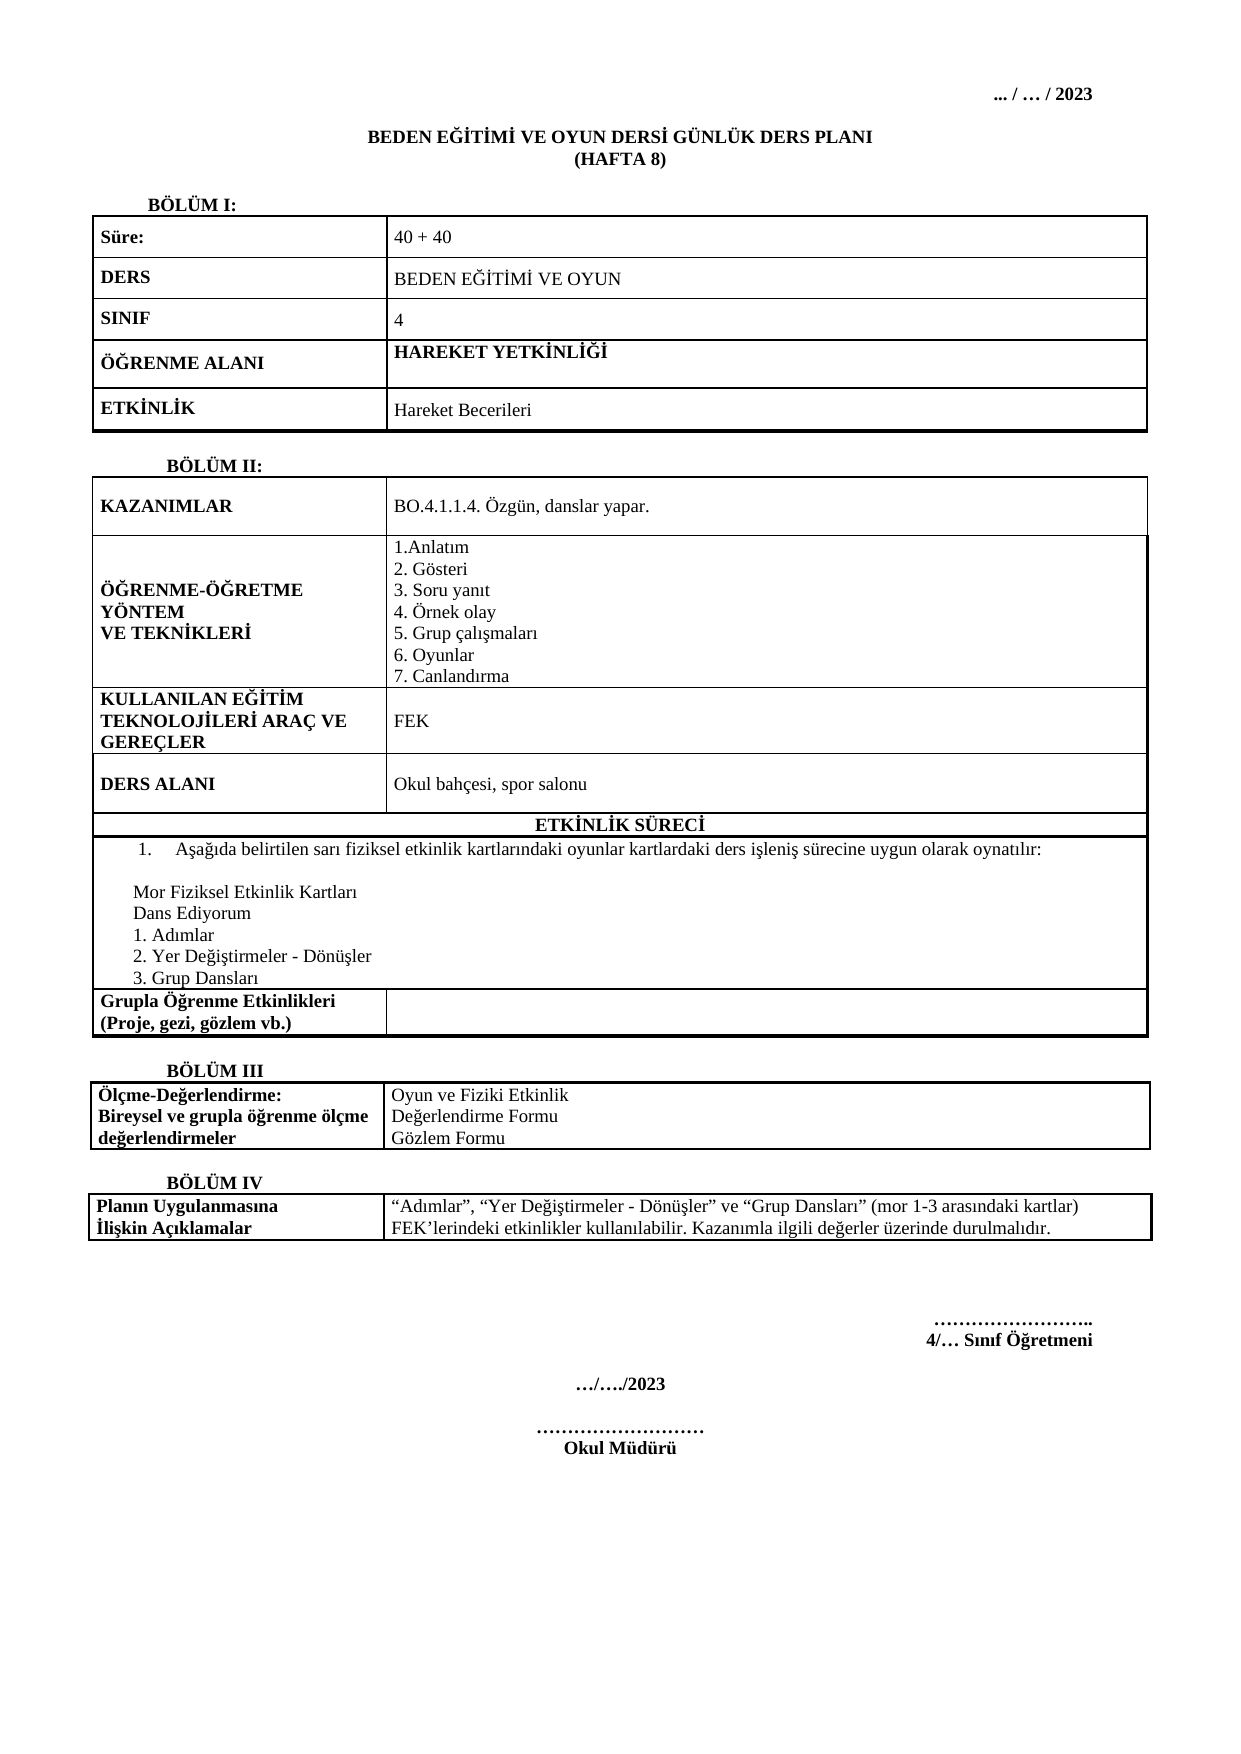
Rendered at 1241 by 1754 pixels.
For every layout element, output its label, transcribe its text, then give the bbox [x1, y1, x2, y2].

table_cell Okul bahçesi, spor salonu [387, 754, 1146, 812]
table_cell SINIF [94, 299, 386, 339]
text …/…./2023 [148, 1372, 1093, 1394]
table_cell ETKİNLİK SÜRECİ [94, 814, 1146, 835]
table_header KAZANIMLAR [93, 478, 386, 535]
table_cell ETKİNLİK [94, 389, 386, 429]
text 4/… Sınıf Öğretmeni [148, 1329, 1093, 1351]
text BÖLÜM I: [148, 193, 1093, 215]
text ... / … / 2023 [148, 83, 1093, 105]
table_cell [387, 990, 1146, 1033]
text BÖLÜM II: [148, 455, 1093, 476]
table_header “Adımlar”, “Yer Değiştirmeler - Dönüşler” ve “Grup Dansları” (mor 1-3 arasındaki kartlar) FEK’lerindeki etkinlikler kullanılabilir. Kazanımla ilgili değerler üzerinde durulmalıdır. [385, 1195, 1150, 1238]
table_header 40 + 40 [388, 217, 1146, 256]
table_header Süre: [94, 217, 386, 256]
table_cell HAREKET YETKİNLİĞİ [388, 341, 1146, 387]
table_header Oyun ve Fiziki Etkinlik Değerlendirme Formu Gözlem Formu [385, 1084, 1149, 1148]
table_cell Hareket Becerileri [388, 389, 1146, 429]
text …………………….. [148, 1308, 1093, 1329]
table_cell KULLANILAN EĞİTİM TEKNOLOJİLERİ ARAÇ VE GEREÇLER [93, 688, 386, 753]
subtitle BÖLÜM IV [148, 1172, 1093, 1193]
table_cell DERS [94, 258, 386, 298]
table_cell ÖĞRENME-ÖĞRETME YÖNTEM VE TEKNİKLERİ [93, 536, 386, 687]
table_cell FEK [387, 688, 1146, 753]
text (HAFTA 8) [148, 148, 1093, 169]
table_cell 1.Anlatım 2. Gösteri 3. Soru yanıt 4. Örnek olay 5. Grup çalışmaları 6. Oyunlar 7. Canlandırma [387, 536, 1146, 687]
text ……………………… [148, 1416, 1093, 1437]
table_header BO.4.1.1.4. Özgün, danslar yapar. [387, 478, 1147, 535]
text Okul Müdürü [148, 1437, 1093, 1459]
table_cell Grupla Öğrenme Etkinlikleri (Proje, gezi, gözlem vb.) [94, 990, 386, 1033]
table_cell Aşağıda belirtilen sarı fiziksel etkinlik kartlarındaki oyunlar kartlardaki ders işleniş sürecine uygun olarak oynatılır: Mor Fiziksel Etkinlik Kartları Dans Ediyorum 1. Adımlar 2. Yer Değiştirmeler - Dönüşler 3. Grup Dansları [94, 838, 1146, 988]
subtitle BÖLÜM III [148, 1060, 1093, 1081]
table_cell 4 [388, 299, 1146, 339]
table_cell ÖĞRENME ALANI [94, 341, 386, 387]
table_header Planın Uygulanmasına İlişkin Açıklamalar [90, 1195, 383, 1238]
table_header Ölçme-Değerlendirme: Bireysel ve grupla öğrenme ölçme değerlendirmeler [92, 1084, 383, 1148]
table_cell DERS ALANI [94, 754, 386, 812]
table_cell BEDEN EĞİTİMİ VE OYUN [388, 258, 1146, 298]
text BEDEN EĞİTİMİ VE OYUN DERSİ GÜNLÜK DERS PLANI [148, 126, 1093, 148]
